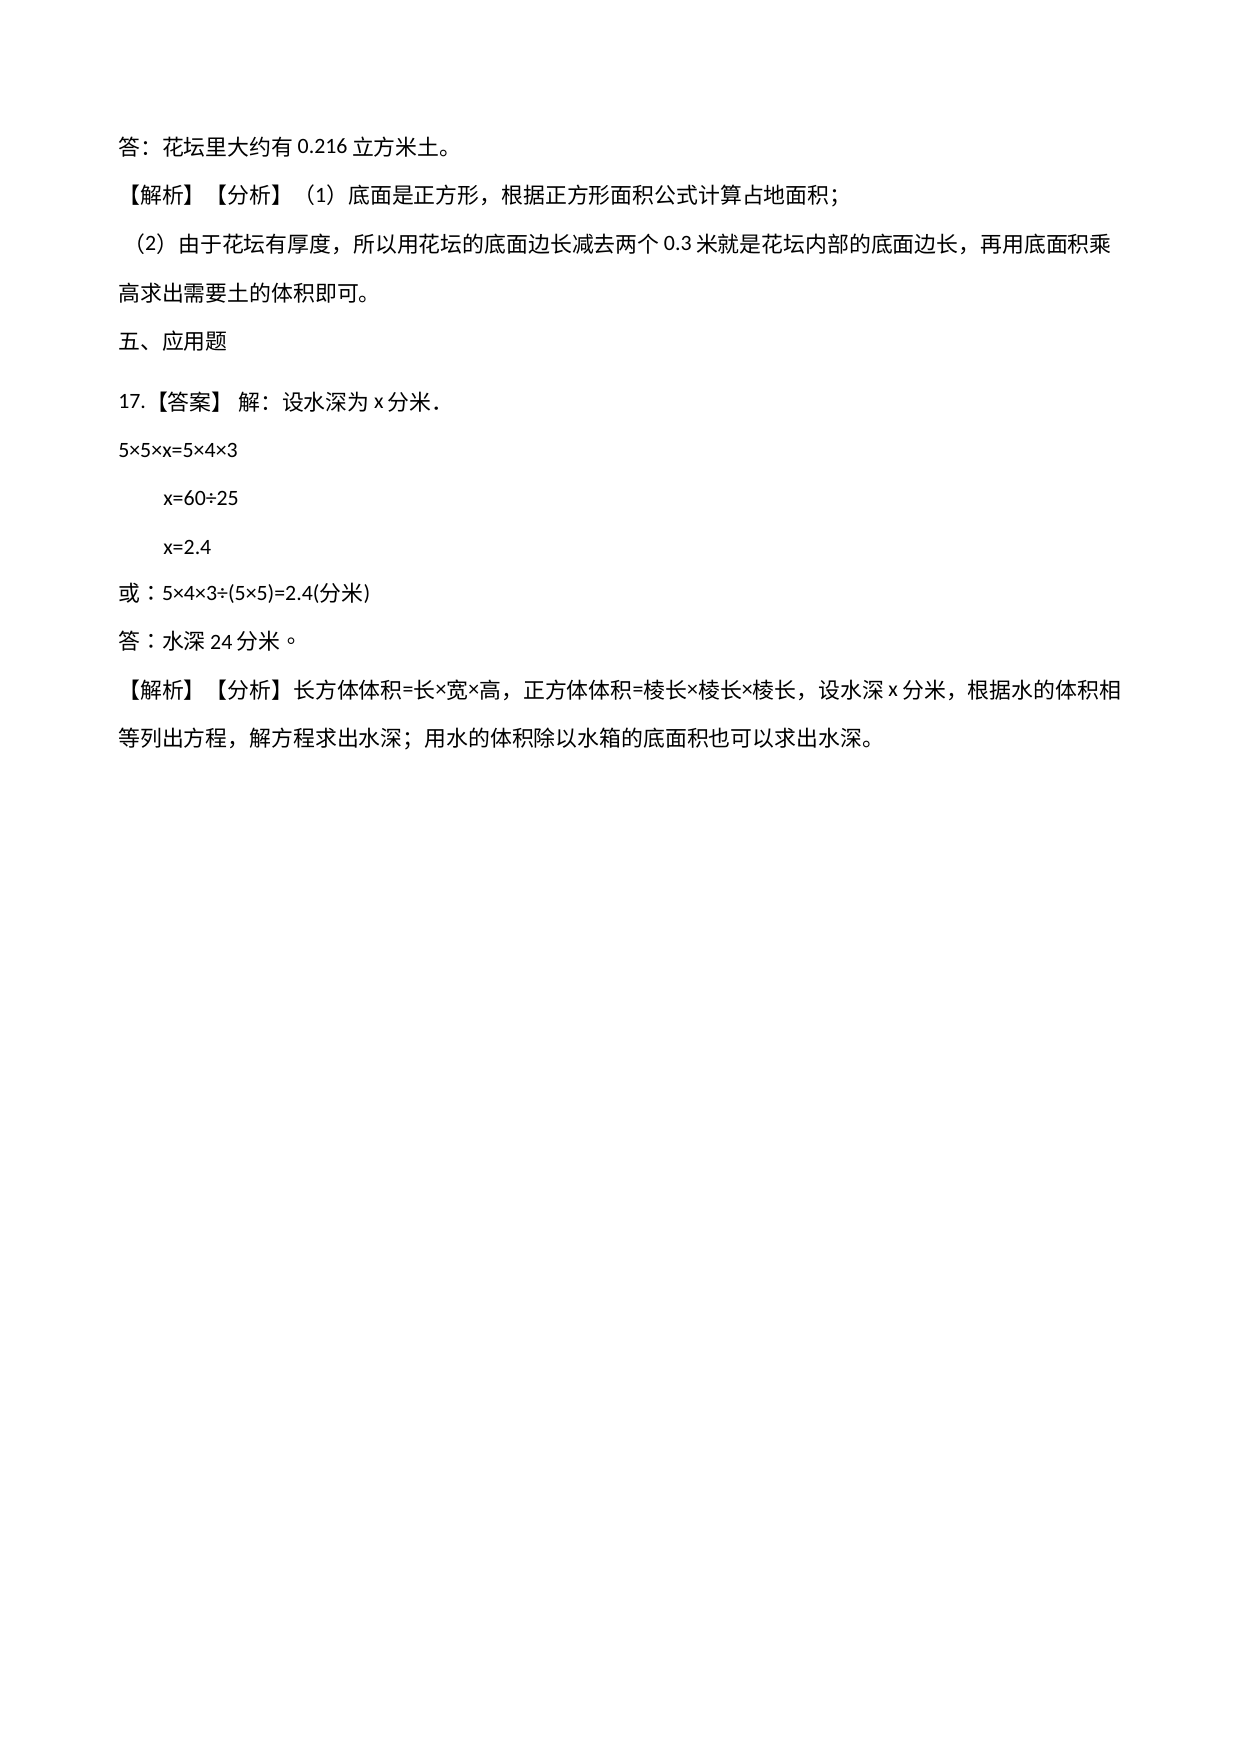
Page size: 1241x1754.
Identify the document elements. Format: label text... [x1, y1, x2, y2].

text 五、应用题 [118, 324, 1122, 356]
text 或：5×4×3÷(5×5)=2.4(分米) 答：水深24分米。 [118, 576, 1122, 657]
text 17.【答案】 解：设水深为x分米． [118, 384, 1122, 417]
text 【解析】【分析】（1）底面是正方形，根据正方形面积公式计算占地面积； （2）由于花坛有厚度，所以用花坛的底面边长减去两个0.3米就是花坛内部的底面边长，再用底面积乘高求出需要土的体积即可。 [118, 178, 1122, 308]
text 【解析】【分析】长方体体积=长×宽×高，正方体体积=棱长×棱长×棱长，设水深x分米，根据水的体积相等列出方程，解方程求出水深；用水的体积除以水箱的底面积也可以求出水深。 [118, 672, 1122, 753]
text 答：花坛里大约有0.216立方米土。 [118, 129, 1122, 162]
text 5×5×x=5×4×3 x=60÷25 x=2.4 [118, 433, 1122, 563]
